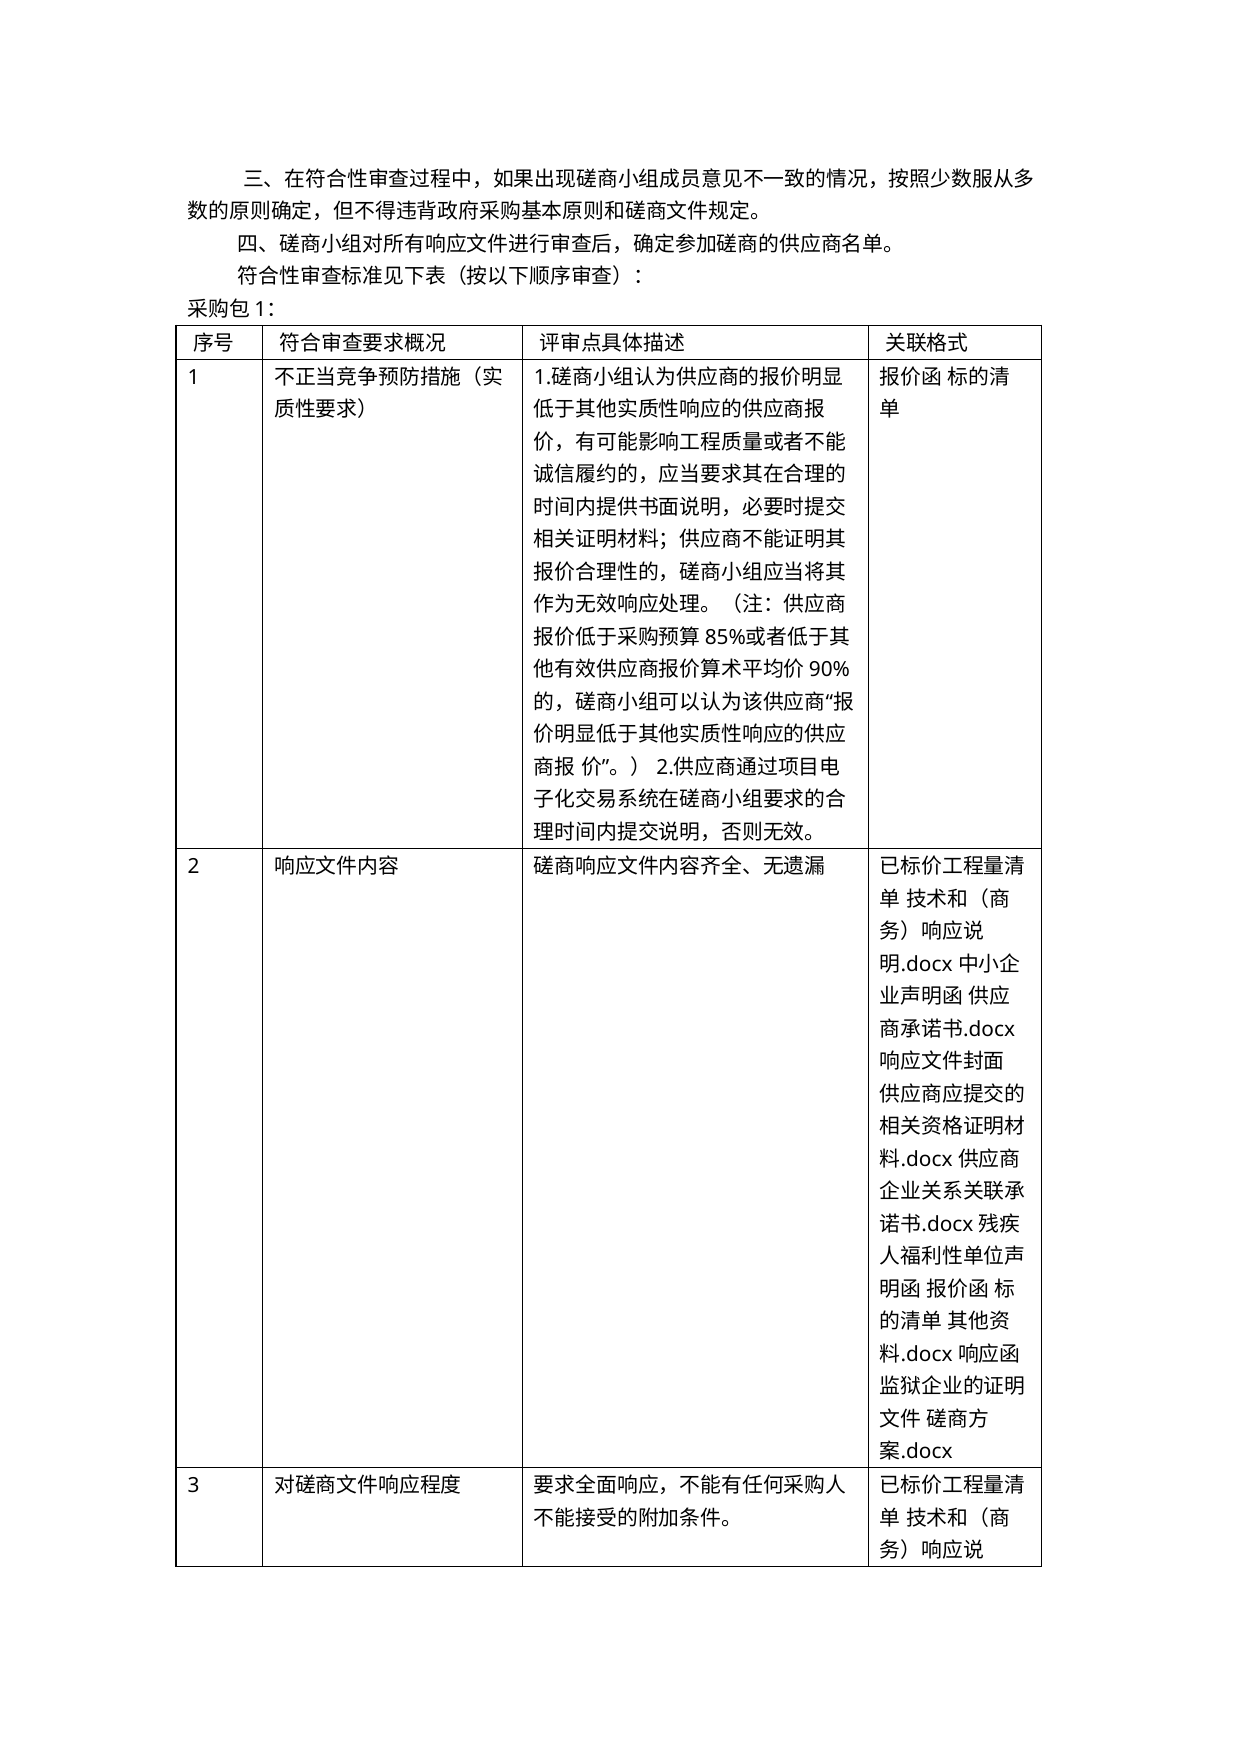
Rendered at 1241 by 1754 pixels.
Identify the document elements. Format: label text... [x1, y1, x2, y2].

text 符合性审查标准见下表（按以下顺序审查）： [187, 259, 1053, 292]
text 采购包1： [187, 292, 1053, 324]
table_header 符合审查要求概况 [263, 326, 522, 358]
table_header 关联格式 [869, 326, 1041, 358]
table_cell 2 [177, 849, 262, 1467]
table_cell 报价函 标的清单 [869, 360, 1041, 848]
table_cell 不正当竞争预防措施（实质性要求） [263, 360, 522, 848]
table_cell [523, 1468, 868, 1566]
table_cell 响应文件内容 [263, 849, 522, 1467]
table_cell 磋商响应文件内容齐全、无遗漏 [523, 849, 868, 1467]
table_cell 1.磋商小组认为供应商的报价明显低于其他实质性响应的供应商报价，有可能影响工程质量或者不能诚信履约的，应当要求其在合理的时间内提供书面说明，必要时提交相关证明材料；供应商不能证明其报价合理性的，磋商小组应当将其作为无效响应处理。（注：供应商报价低于采购预算85%或者低于其他有效供应商报价算术平均价90%的，磋商小组可以认为该供应商“报价明显低于其他实质性响应的供应商报 价”。） 2.供应商通过项目电子化交易系统在磋商小组要求的合理时间内提交说明，否则无效。 [523, 360, 868, 848]
table_cell 3 [177, 1468, 262, 1566]
text 三、在符合性审查过程中，如果出现磋商小组成员意见不一致的情况，按照少数服从多数的原则确定，但不得违背政府采购基本原则和磋商文件规定。 [187, 162, 1053, 227]
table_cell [869, 1468, 1041, 1566]
text 四、磋商小组对所有响应文件进行审查后，确定参加磋商的供应商名单。 [187, 227, 1053, 259]
table_cell 对磋商文件响应程度 [263, 1468, 522, 1566]
table_header 评审点具体描述 [523, 326, 868, 358]
table_cell 1 [177, 360, 262, 848]
table_cell 已标价工程量清单 技术和（商务）响应说明.docx 中小企业声明函 供应商承诺书.docx 响应文件封面 供应商应提交的相关资格证明材料.docx 供应商企业关系关联承诺书.docx 残疾人福利性单位声明函 报价函 标的清单 其他资料.docx 响应函 监狱企业的证明文件 磋商方案.docx [869, 849, 1041, 1467]
table_header 序号 [177, 326, 262, 358]
